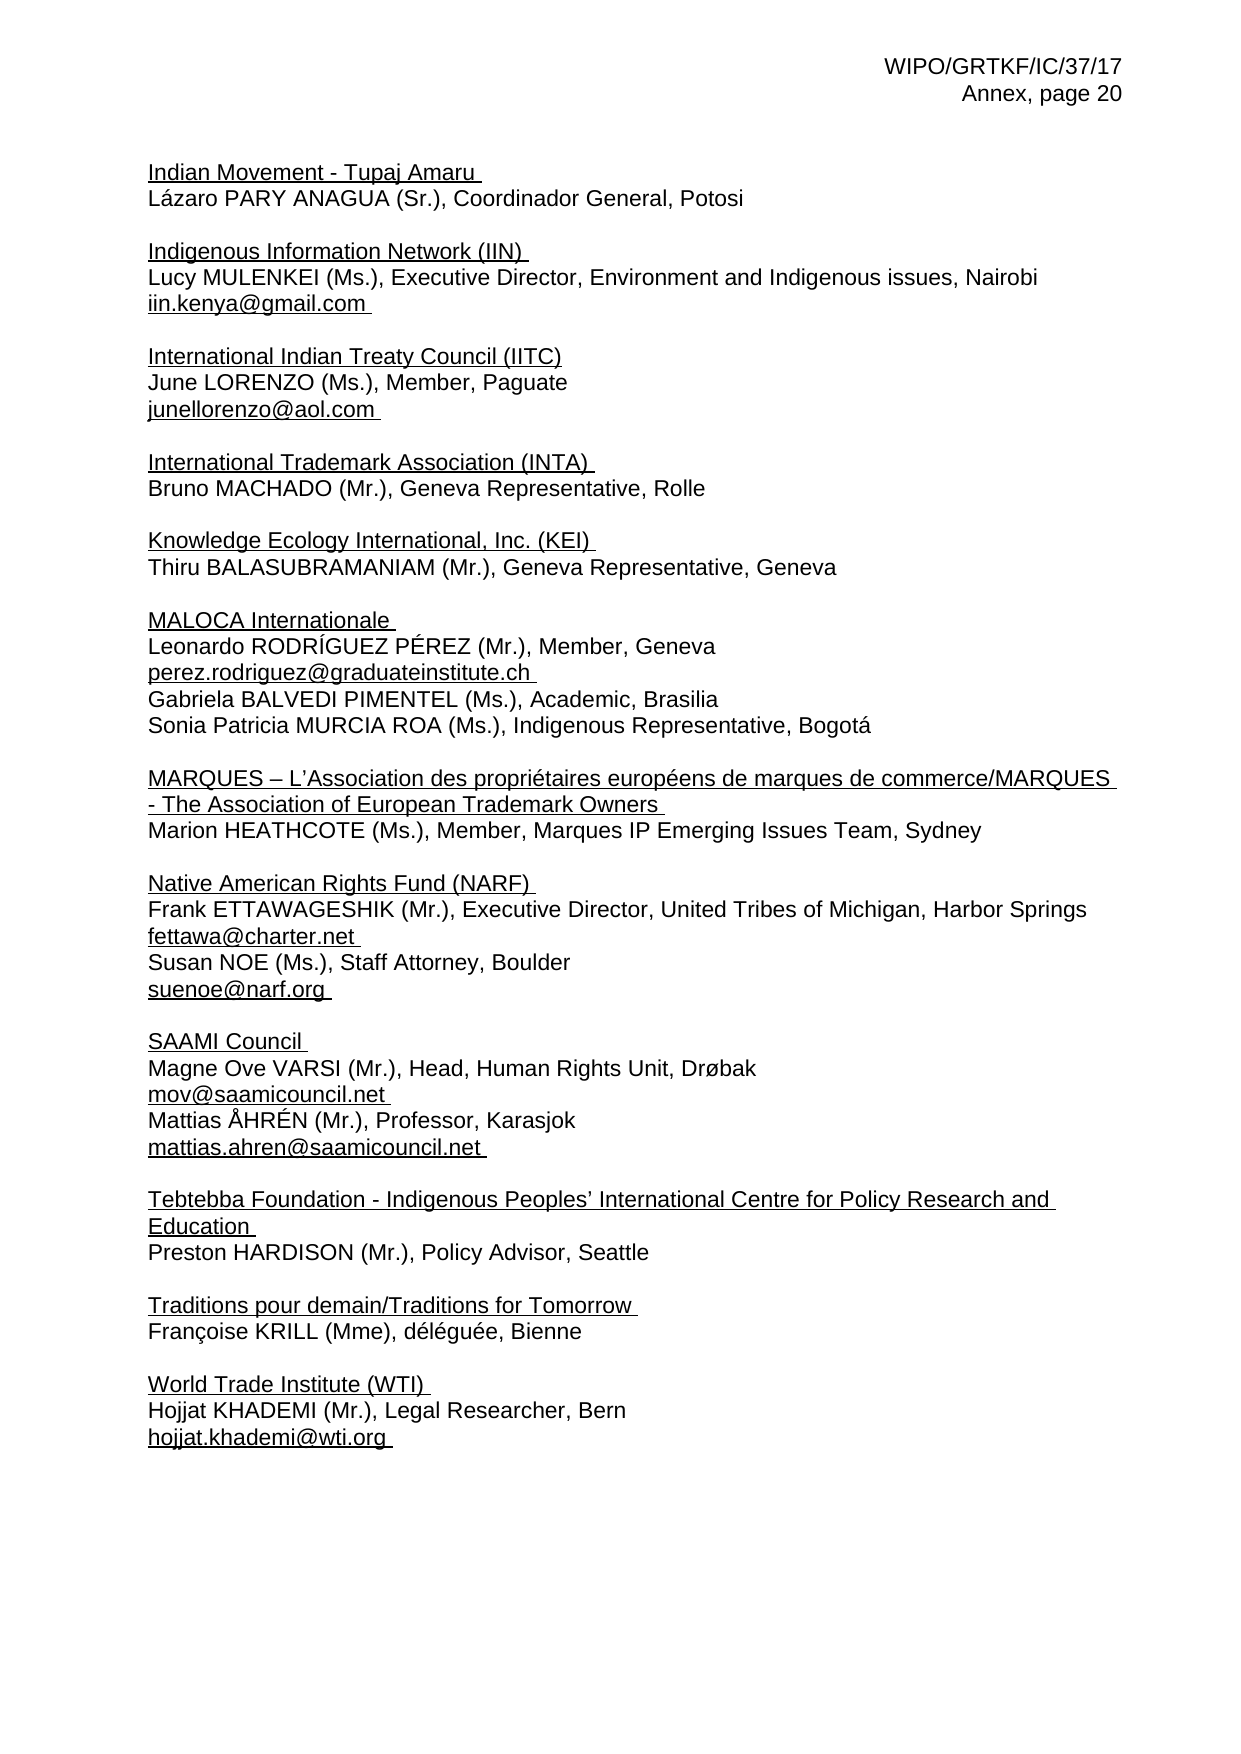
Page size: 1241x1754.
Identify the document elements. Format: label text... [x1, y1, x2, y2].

text perez.rodriguez@graduateinstitute.ch [148, 659, 1122, 686]
text Tebtebba Foundation - Indigenous Peoples’ International Centre for Policy Research and Education [148, 1186, 1122, 1239]
text Preston HARDISON (Mr.), Policy Advisor, Seattle [148, 1239, 1122, 1265]
text Lucy MULENKEI (Ms.), Executive Director, Environment and Indigenous issues, Nairobi [148, 264, 1122, 290]
text Lázaro PARY ANAGUA (Sr.), Coordinador General, Potosi [148, 185, 1122, 211]
text World Trade Institute (WTI) [148, 1371, 1122, 1397]
text International Trademark Association (INTA) [148, 448, 1122, 475]
text Magne Ove VARSI (Mr.), Head, Human Rights Unit, Drøbak [148, 1054, 1122, 1081]
text junellorenzo@aol.com [148, 396, 1122, 422]
text Frank ETTAWAGESHIK (Mr.), Executive Director, United Tribes of Michigan, Harbor Springs [148, 896, 1122, 923]
text mattias.ahren@saamicouncil.net [148, 1134, 1122, 1160]
text MARQUES – L’Association des propriétaires européens de marques de commerce/MARQUES - The Association of European Trademark Owners [148, 765, 1122, 817]
text SAAMI Council [148, 1028, 1122, 1054]
text suenoe@narf.org [148, 976, 1122, 1002]
text Thiru BALASUBRAMANIAM (Mr.), Geneva Representative, Geneva [148, 554, 1122, 580]
text Mattias ÅHRÉN (Mr.), Professor, Karasjok [148, 1107, 1122, 1134]
text fettawa@charter.net [148, 923, 1122, 949]
text hojjat.khademi@wti.org [148, 1423, 1122, 1450]
text Bruno MACHADO (Mr.), Geneva Representative, Rolle [148, 475, 1122, 501]
text Indigenous Information Network (IIN) [148, 238, 1122, 264]
text iin.kenya@gmail.com [148, 290, 1122, 317]
text Knowledge Ecology International, Inc. (KEI) [148, 527, 1122, 554]
text Traditions pour demain/Traditions for Tomorrow [148, 1292, 1122, 1318]
text Sonia Patricia MURCIA ROA (Ms.), Indigenous Representative, Bogotá [148, 712, 1122, 738]
text Native American Rights Fund (NARF) [148, 870, 1122, 896]
text June LORENZO (Ms.), Member, Paguate [148, 369, 1122, 396]
text mov@saamicouncil.net [148, 1081, 1122, 1107]
text MALOCA Internationale [148, 607, 1122, 633]
text International Indian Treaty Council (IITC) [148, 343, 1122, 369]
text Leonardo RODRÍGUEZ PÉREZ (Mr.), Member, Geneva [148, 633, 1122, 659]
text Marion HEATHCOTE (Ms.), Member, Marques IP Emerging Issues Team, Sydney [148, 817, 1122, 844]
text Hojjat KHADEMI (Mr.), Legal Researcher, Bern [148, 1397, 1122, 1423]
text Susan NOE (Ms.), Staff Attorney, Boulder [148, 949, 1122, 976]
text Françoise KRILL (Mme), déléguée, Bienne [148, 1318, 1122, 1344]
text Gabriela BALVEDI PIMENTEL (Ms.), Academic, Brasilia [148, 686, 1122, 712]
text Indian Movement - Tupaj Amaru [148, 158, 1122, 185]
